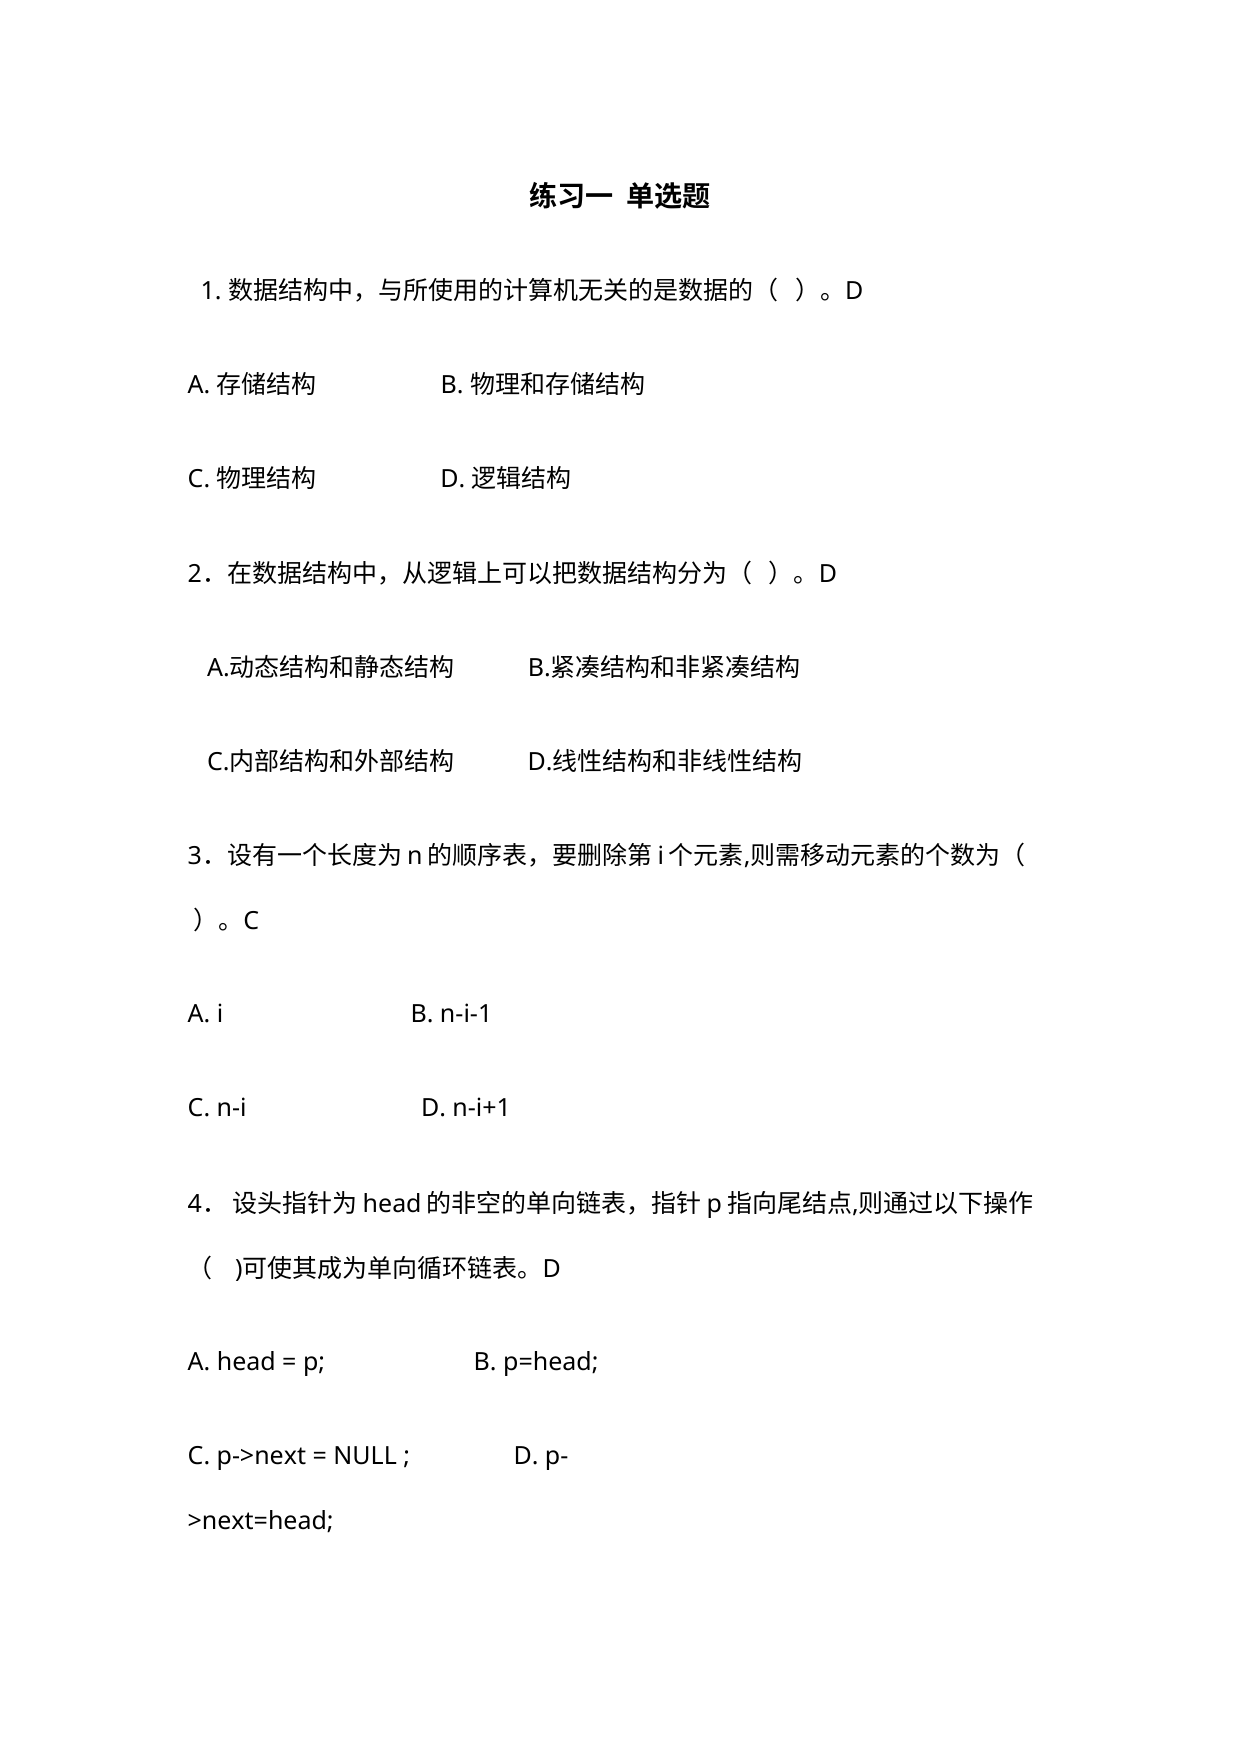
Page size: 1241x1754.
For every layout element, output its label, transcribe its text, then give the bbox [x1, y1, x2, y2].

text C. p->next = NULL ; D. p->next=head; [187, 1422, 1053, 1552]
text 2．在数据结构中，从逻辑上可以把数据结构分为（ ）。D [187, 539, 1053, 604]
text A.动态结构和静态结构 B.紧凑结构和非紧凑结构 [187, 633, 1053, 698]
text A. 存储结构 B. 物理和存储结构 [187, 350, 1053, 415]
text 3．设有一个长度为n的顺序表，要删除第i个元素,则需移动元素的个数为（ ）。C [187, 821, 1053, 951]
text C. n-i D. n-i+1 [187, 1074, 1053, 1139]
text A. head = p; B. p=head; [187, 1328, 1053, 1393]
text C. 物理结构 D. 逻辑结构 [187, 444, 1053, 509]
text C.内部结构和外部结构 D.线性结构和非线性结构 [187, 727, 1053, 792]
text 1. 数据结构中，与所使用的计算机无关的是数据的（ ）。D [187, 256, 1053, 321]
text 4． 设头指针为head的非空的单向链表，指针p指向尾结点,则通过以下操作（ )可使其成为单向循环链表。D [187, 1169, 1053, 1299]
text A. i B. n-i-1 [187, 980, 1053, 1045]
text 练习一 单选题 [187, 162, 1053, 227]
